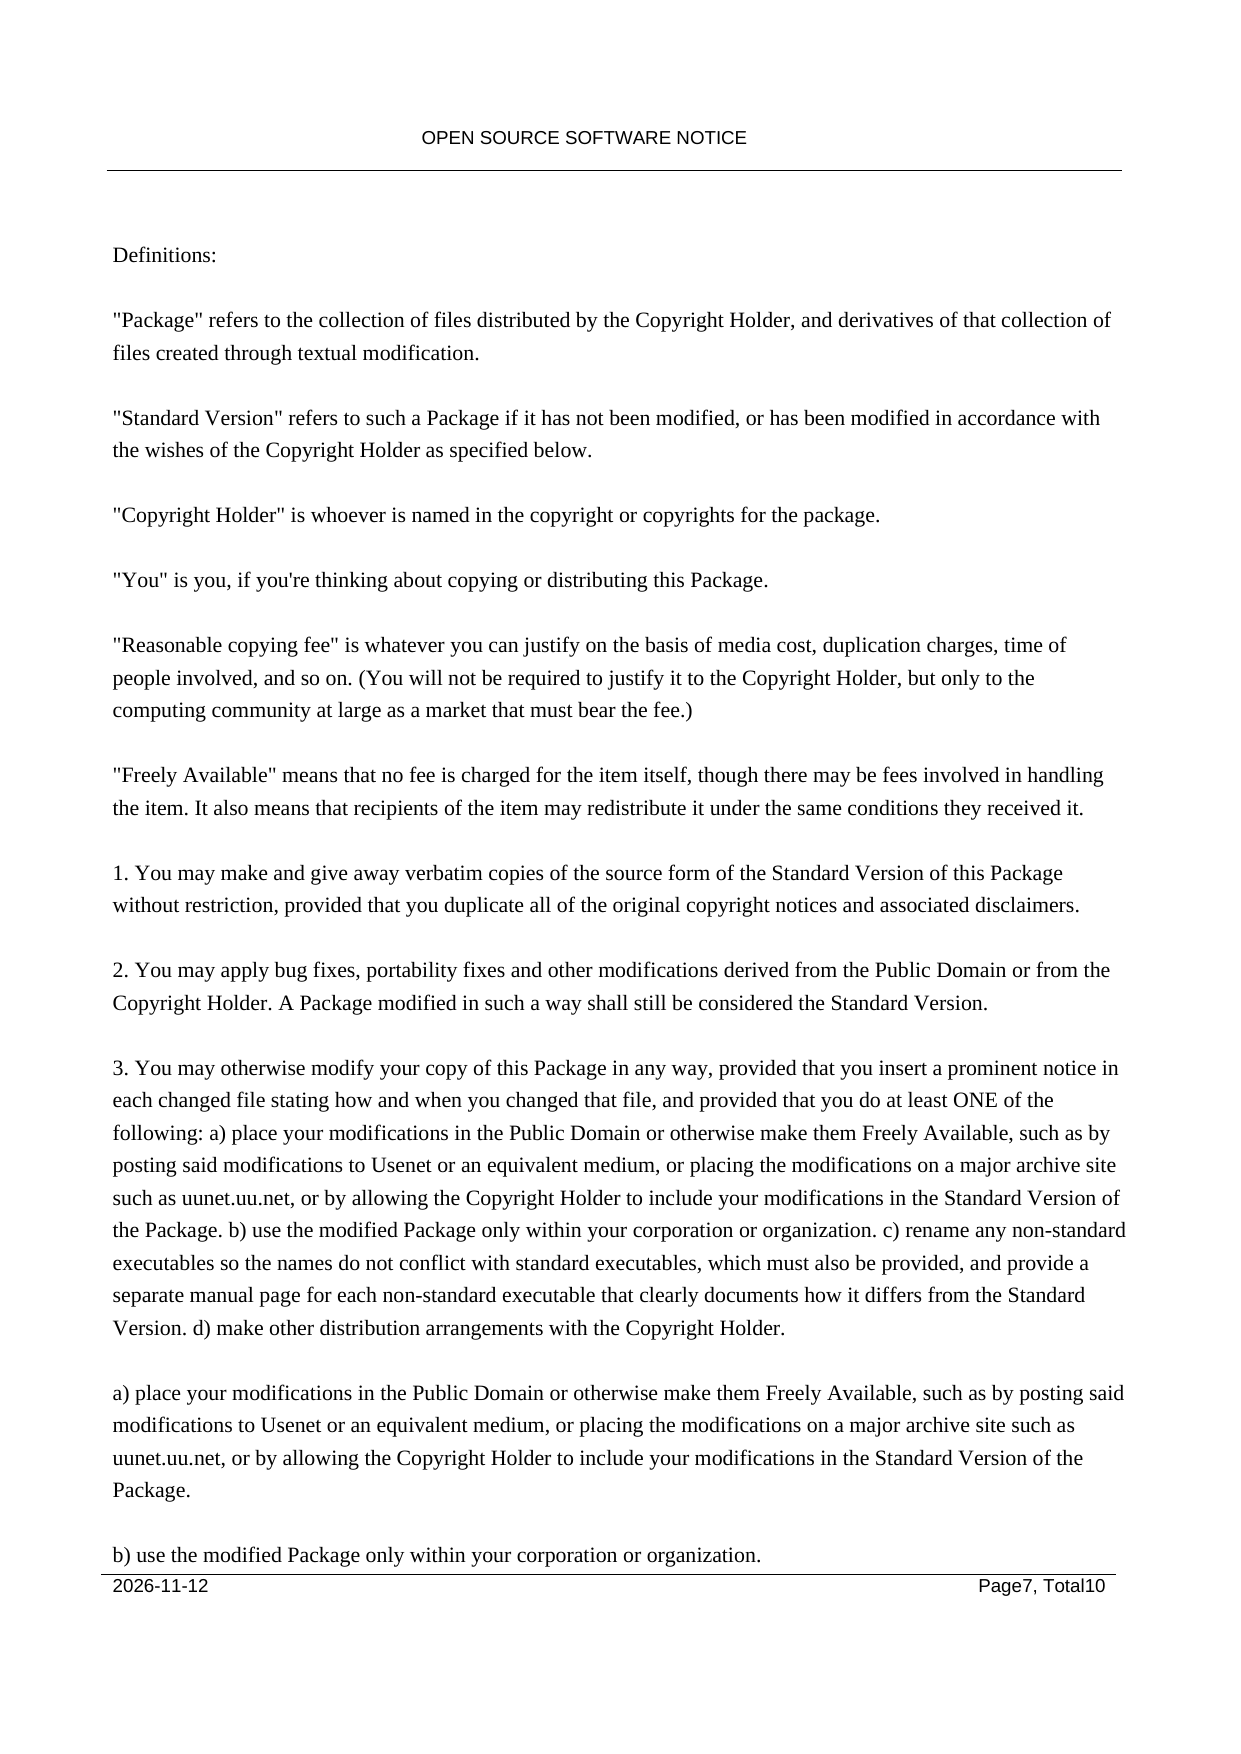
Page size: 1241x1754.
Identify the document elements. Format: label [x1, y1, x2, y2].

text [112, 206, 1128, 1571]
